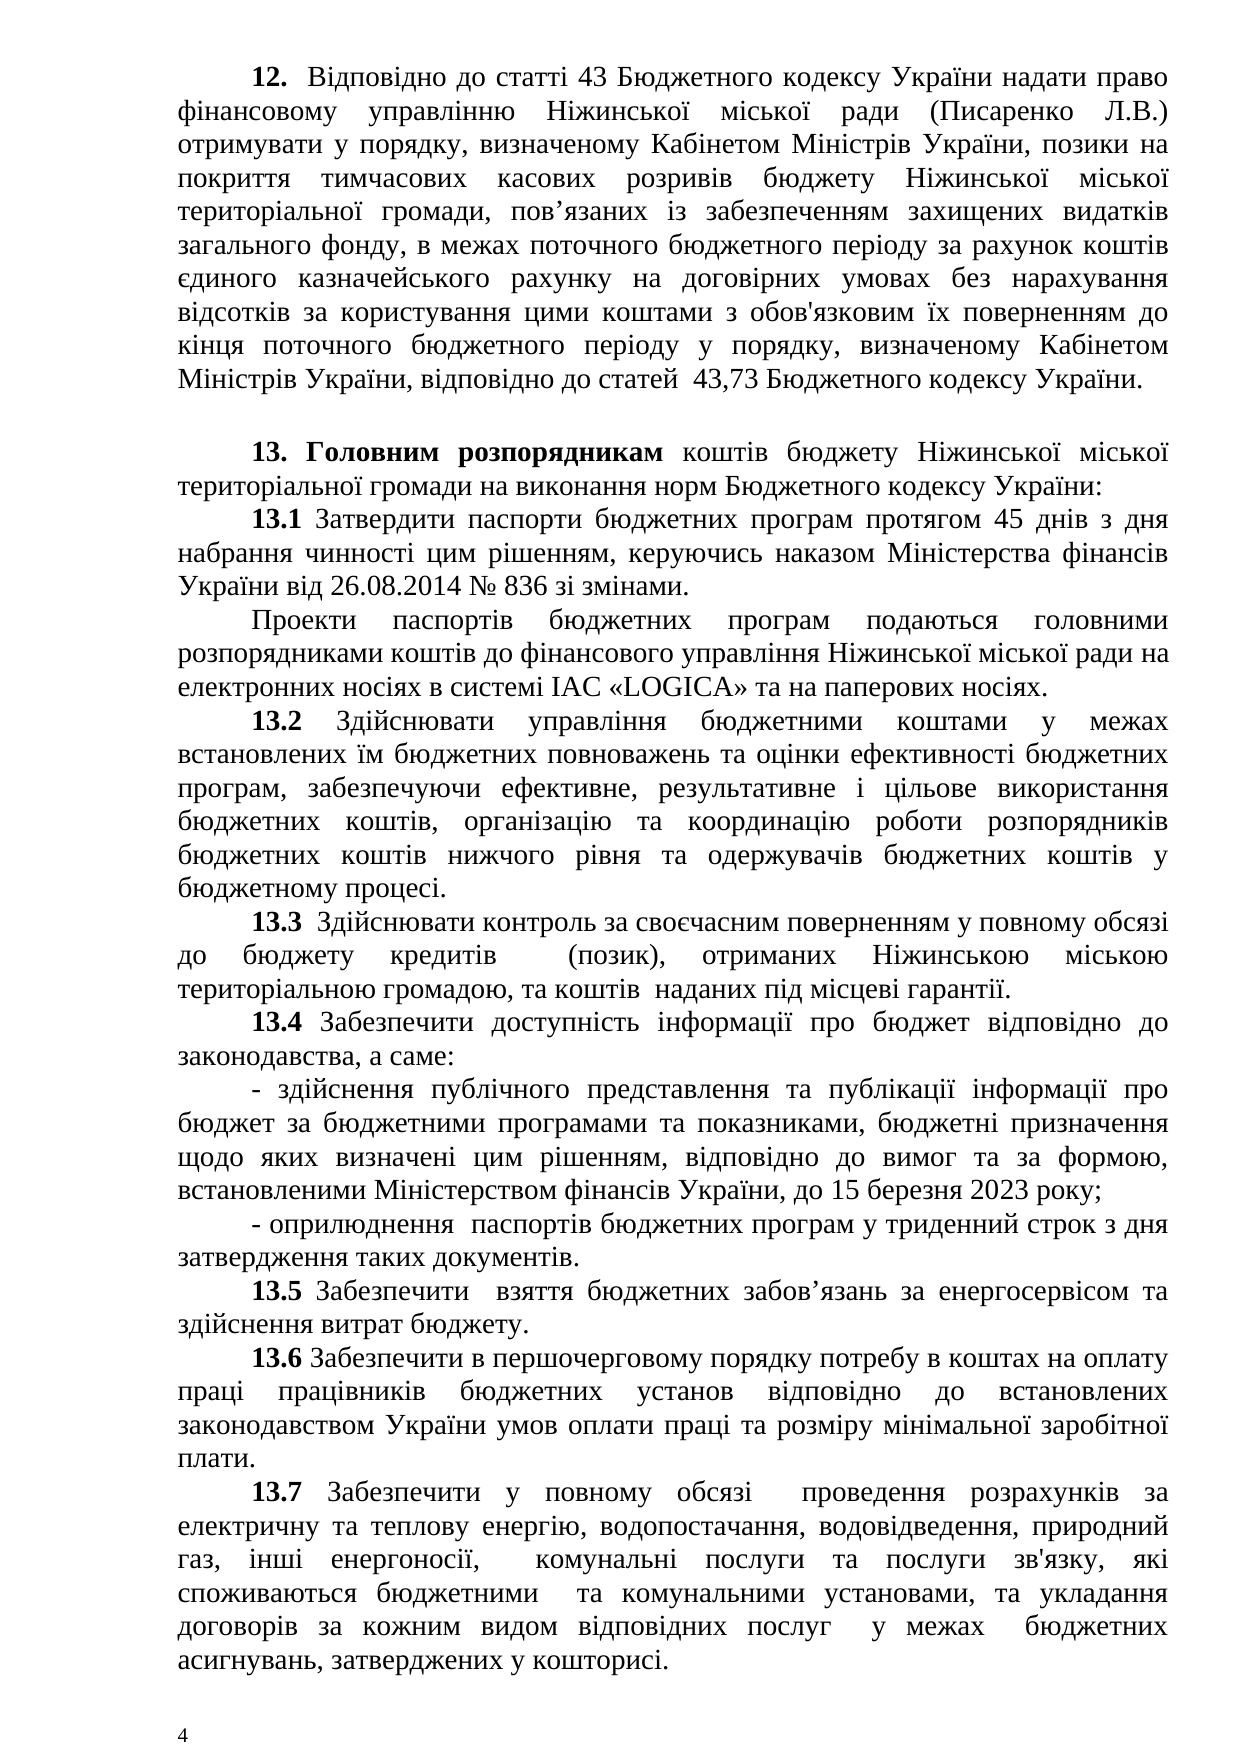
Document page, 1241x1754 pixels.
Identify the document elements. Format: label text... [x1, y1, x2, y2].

text 13.5 Забезпечити взяття бюджетних забов’язань за енергосервісом та здійснення витрат бюджету. [177, 1273, 1169, 1340]
text 13.4 Забезпечити доступність інформації про бюджет відповідно до законодавства, а саме: [177, 1004, 1169, 1072]
text Проекти паспортів бюджетних програм подаються головними розпорядниками коштів до фінансового управління Ніжинської міської ради на електронних носіях в системі ІАС «LOGICA» та на паперових носіях. [177, 602, 1169, 703]
text 13.1 Затвердити паспорти бюджетних програм протягом 45 днів з дня набрання чинності цим рішенням, керуючись наказом Міністерства фінансів України від 26.08.2014 № 836 зі змінами. [177, 501, 1169, 602]
text 12. Відповідно до статті 43 Бюджетного кодексу України надати право фінансовому управлінню Ніжинської міської ради (Писаренко Л.В.) отримувати у порядку, визначеному Кабінетом Міністрів України, позики на покриття тимчасових касових розривів бюджету Ніжинської міської територіальної громади, пов’язаних із забезпеченням захищених видатків загального фонду, в межах поточного бюджетного періоду за рахунок коштів єдиного казначейського рахунку на договірних умовах без нарахування відсотків за користування цими коштами з обов'язковим їх поверненням до кінця поточного бюджетного періоду у порядку, визначеному Кабінетом Міністрів України, відповідно до статей 43,73 Бюджетного кодексу України. [177, 59, 1169, 394]
text 13.7 Забезпечити у повному обсязі проведення розрахунків за електричну та теплову енергію, водопостачання, водовідведення, природний газ, інші енергоносії, комунальні послуги та послуги зв'язку, які споживаються бюджетними та комунальними установами, та укладання договорів за кожним видом відповідних послуг у межах бюджетних асигнувань, затверджених у кошторисі. [177, 1474, 1169, 1675]
text - оприлюднення паспортів бюджетних програм у триденний строк з дня затвердження таких документів. [177, 1206, 1169, 1273]
text 13.6 Забезпечити в першочерговому порядку потребу в коштах на оплату праці працівників бюджетних установ відповідно до встановлених законодавством України умов оплати праці та розміру мінімальної заробітної плати. [177, 1340, 1169, 1474]
text 13.3 Здійснювати контроль за своєчасним поверненням у повному обсязі до бюджету кредитів (позик), отриманих Ніжинською міською територіальною громадою, та коштів наданих під місцеві гарантії. [177, 904, 1169, 1004]
text - здійснення публічного представлення та публікації інформації про бюджет за бюджетними програмами та показниками, бюджетні призначення щодо яких визначені цим рішенням, відповідно до вимог та за формою, встановленими Міністерством фінансів України, до 15 березня 2023 року; [177, 1072, 1169, 1206]
text 13.2 Здійснювати управління бюджетними коштами у межах встановлених їм бюджетних повноважень та оцінки ефективності бюджетних програм, забезпечуючи ефективне, результативне і цільове використання бюджетних коштів, організацію та координацію роботи розпорядників бюджетних коштів нижчого рівня та одержувачів бюджетних коштів у бюджетному процесі. [177, 703, 1169, 904]
text 13. Головним розпорядникам коштів бюджету Ніжинської міської територіальної громади на виконання норм Бюджетного кодексу України: [177, 434, 1169, 501]
